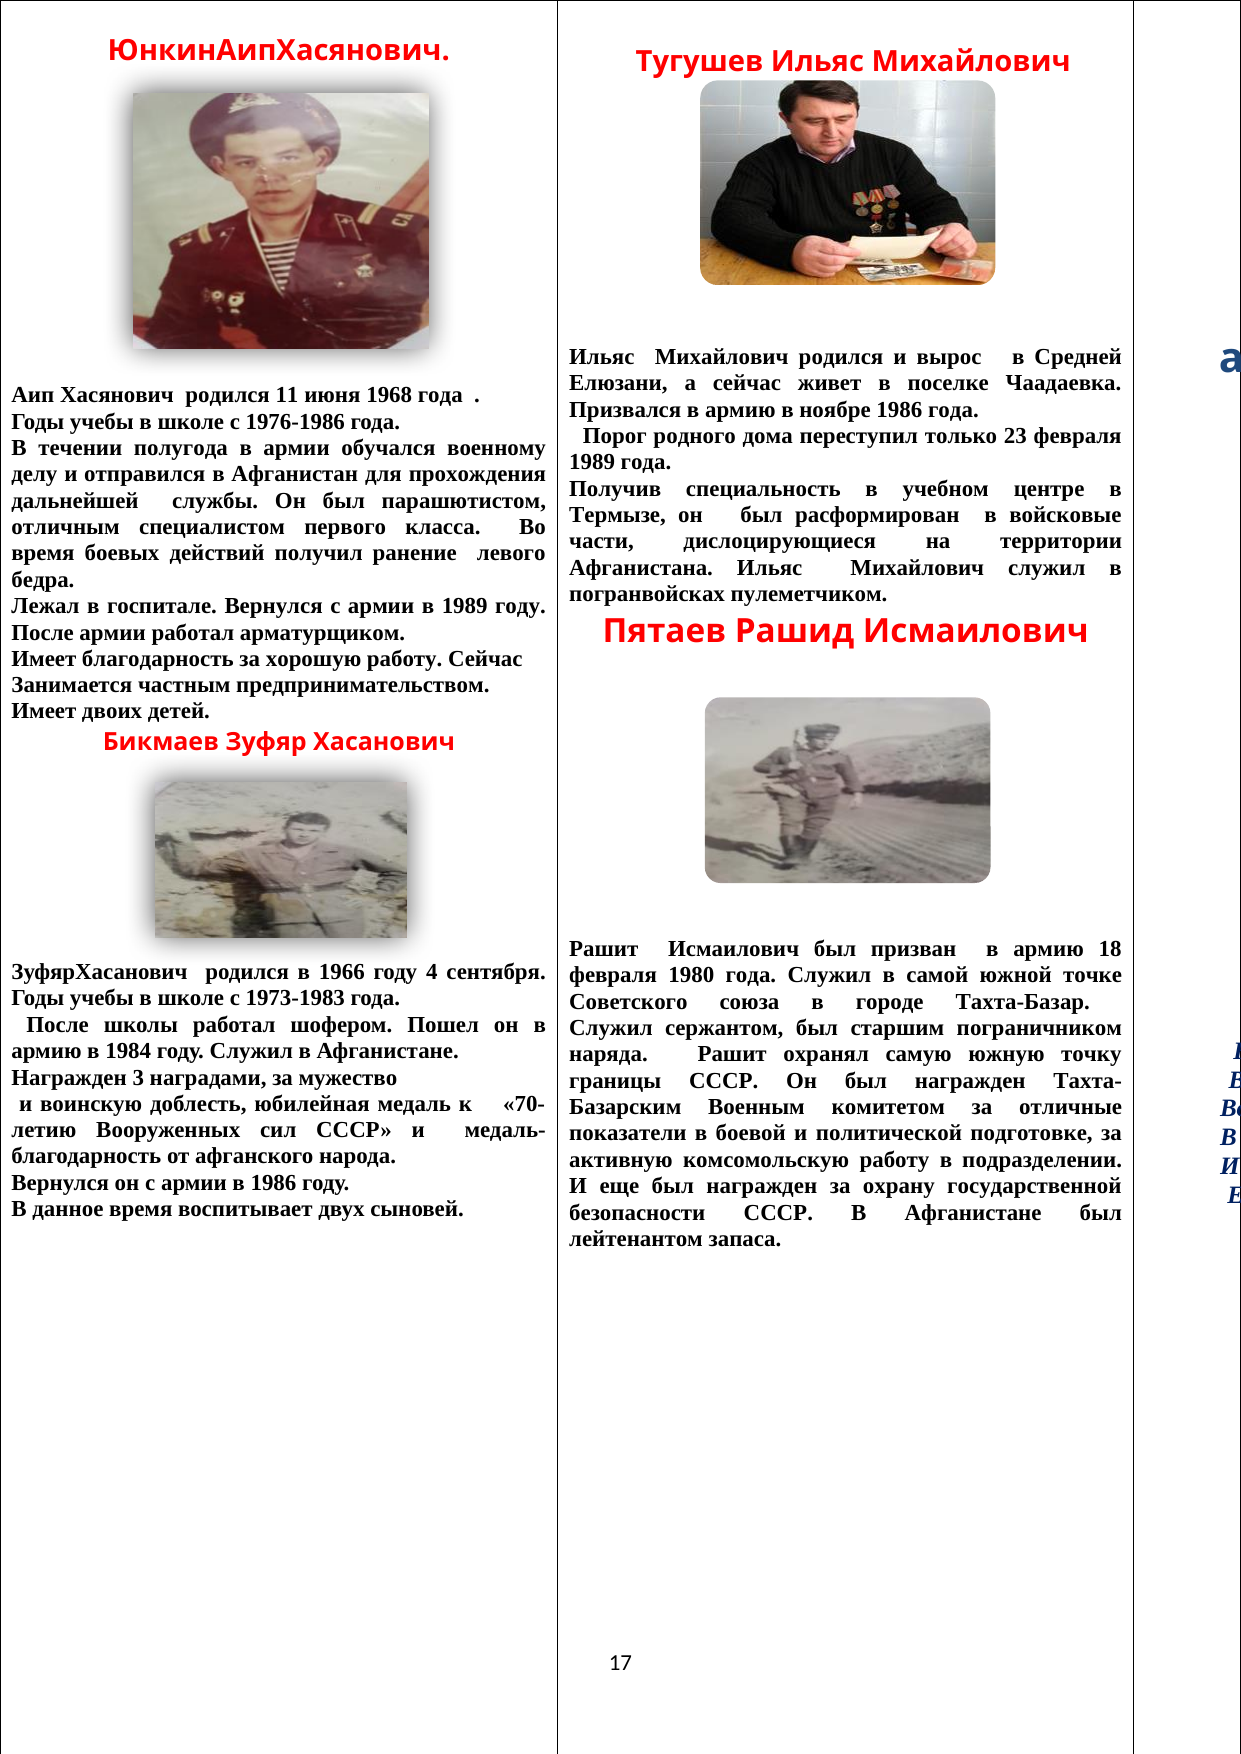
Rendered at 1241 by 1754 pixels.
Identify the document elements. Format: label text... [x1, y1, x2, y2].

table_header МБОУ СОШ №2 с.Средняя Елюзань Елюзанцы- участники афганской войны Война – короче нету слова. Война – печальней нету слова. Война святее нету слова. В тоске и славе этих лет, И на устах у нас иного Еще не может быть и нет. А. Твардовский [1134, 1, 1240, 1754]
table_header ЮнкинАипХасянович. Аип Хасянович родился 11 июня 1968 года . Годы учебы в школе с 1976-1986 года. В течении полугода в армии обучался военному делу и отправился в Афганистан для прохождения дальнейшей службы. Он был парашютистом, отличным специалистом первого класса. Во время боевых действий получил ранение левого бедра. Лежал в госпитале. Вернулся с армии в 1989 году. После армии работал арматурщиком. Имеет благодарность за хорошую работу. Сейчас Занимается частным предпринимательством. Имеет двоих детей. Бикмаев Зуфяр Хасанович ЗуфярХасанович родился в 1966 году 4 сентября. Годы учебы в школе с 1973-1983 года. После школы работал шофером. Пошел он в армию в 1984 году. Служил в Афганистане. Награжден 3 наградами, за мужество и воинскую доблесть, юбилейная медаль к «70- летию Вооруженных сил СССР» и медаль- благодарность от афганского народа. Вернулся он с армии в 1986 году. В данное время воспитывает двух сыновей. [1, 1, 557, 1754]
picture [133, 93, 429, 349]
picture [155, 782, 407, 938]
picture [704, 697, 991, 884]
picture [700, 80, 996, 285]
table_header Тугушев Ильяс Михайлович Ильяс Михайлович родился и вырос в Средней Елюзани, а сейчас живет в поселке Чаадаевка. Призвался в армию в ноябре 1986 года. Порог родного дома переступил только 23 февраля 1989 года. Получив специальность в учебном центре в Термызе, он был расформирован в войсковые части, дислоцирующиеся на территории Афганистана. Ильяс Михайлович служил в погранвойсках пулеметчиком. Пятаев Рашид Исмаилович Рашит Исмаилович был призван в армию 18 февраля 1980 года. Служил в самой южной точке Советского союза в городе Тахта-Базар. Служил сержантом, был старшим пограничником наряда. Рашит охранял самую южную точку границы СССР. Он был награжден Тахта-Базарским Военным комитетом за отличные показатели в боевой и политической подготовке, за активную комсомольскую работу в подразделении. И еще был награжден за охрану государственной безопасности СССР. В Афганистане был лейтенантом запаса. [558, 1, 1133, 1754]
